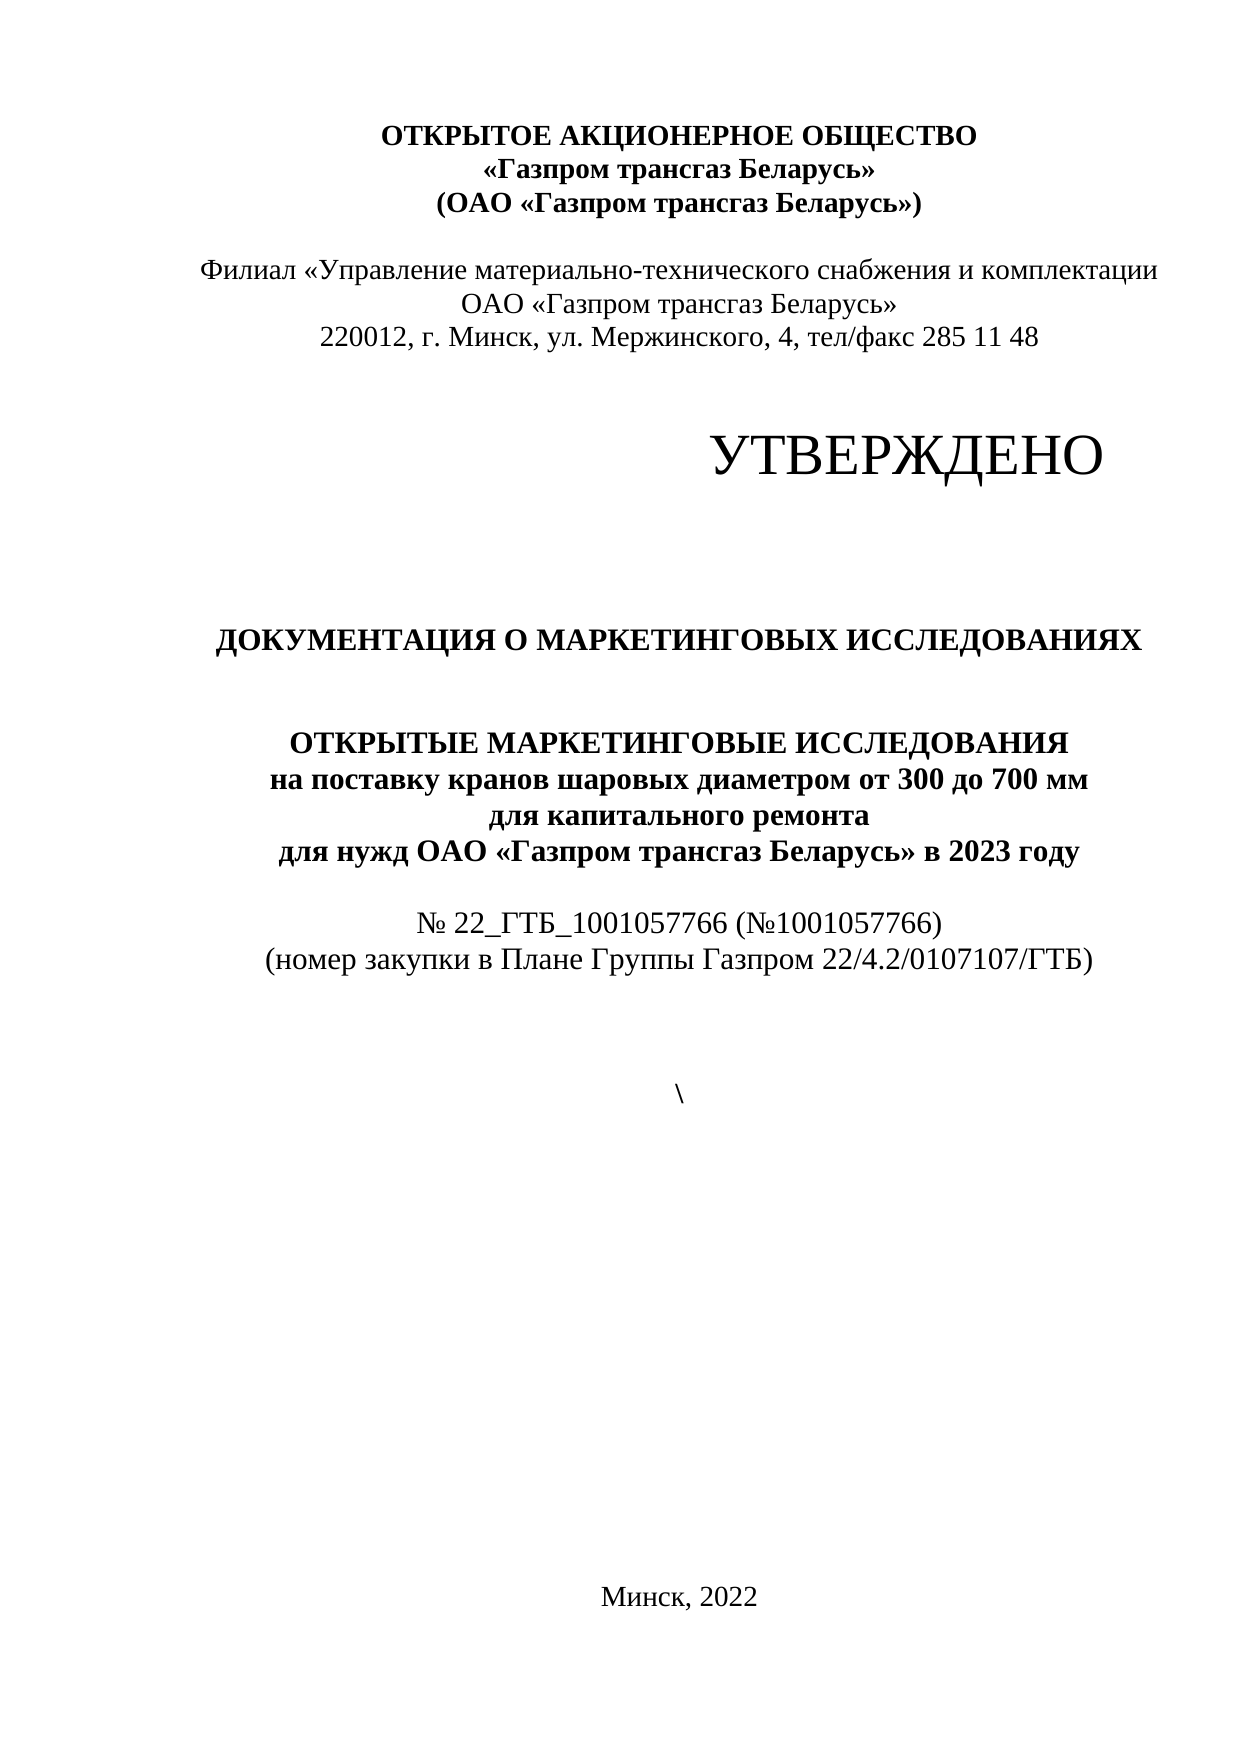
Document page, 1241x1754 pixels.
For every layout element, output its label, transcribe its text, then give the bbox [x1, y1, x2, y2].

text ОТКРЫТЫЕ МАРКЕТИНГОВЫЕ ИССЛЕДОВАНИЯ [177, 724, 1181, 760]
text ДОКУМЕНТАЦИЯ О МАРКЕТИНГОВЫХ ИССЛЕДОВАНИЯХ [177, 621, 1181, 657]
text \ [177, 1076, 1181, 1110]
text 220012, г. Минск, ул. Мержинского, 4, тел/факс 285 11 48 [177, 319, 1181, 353]
text «Газпром трансгаз Беларусь» [177, 152, 1181, 185]
text (ОАО «Газпром трансгаз Беларусь») [177, 185, 1181, 219]
text ОТКРЫТОЕ АКЦИОНЕРНОЕ ОБЩЕСТВО [177, 118, 1181, 152]
text № 22_ГТБ_1001057766 (№1001057766) [177, 904, 1181, 940]
text Минск, 2022 [177, 1579, 1181, 1613]
text для капитального ремонта [177, 796, 1181, 832]
text для нужд ОАО «Газпром трансгаз Беларусь» в 2023 году [177, 832, 1181, 868]
text на поставку кранов шаровых диаметром от 300 до 700 мм [177, 760, 1181, 796]
text Филиал «Управление материально-технического снабжения и комплектации [177, 252, 1181, 286]
text ОАО «Газпром трансгаз Беларусь» [177, 286, 1181, 319]
text УТВЕРЖДЕНО [709, 420, 1181, 487]
text (номер закупки в Плане Группы Газпром 22/4.2/0107107/ГТБ) [177, 940, 1181, 976]
